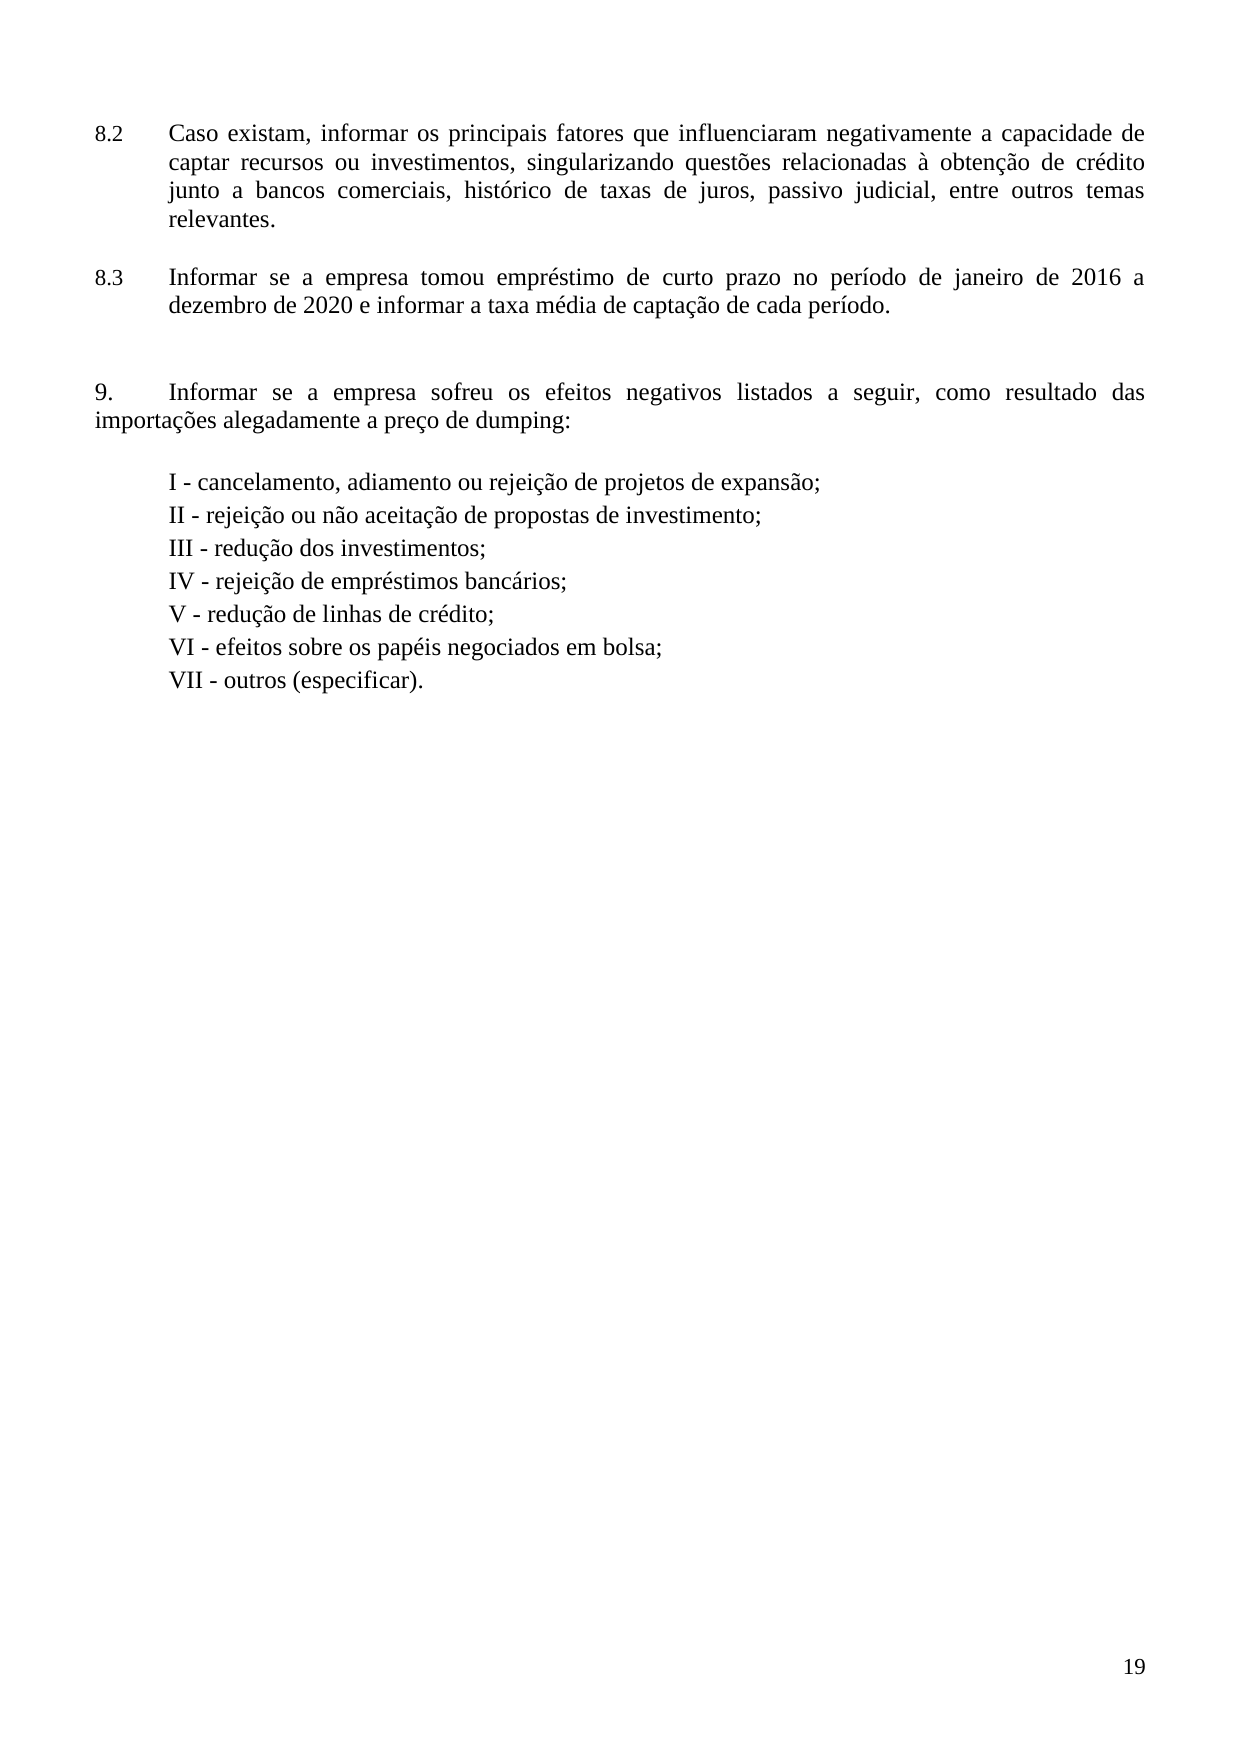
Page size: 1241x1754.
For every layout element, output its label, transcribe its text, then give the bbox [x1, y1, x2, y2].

text I - cancelamento, adiamento ou rejeição de projetos de expansão; [168, 467, 1146, 496]
list Caso existam, informar os principais fatores que influenciaram negativamente a capacidade de captar recursos ou investimentos, singularizando questões relacionadas à obtenção de crédito junto a bancos comerciais, histórico de taxas de juros, passivo judicial, entre outros temas relevantes. [94, 118, 1146, 233]
text VI - efeitos sobre os papéis negociados em bolsa; [168, 632, 1146, 661]
text V - redução de linhas de crédito; [168, 599, 1146, 628]
text III - redução dos investimentos; [168, 533, 1146, 562]
text IV - rejeição de empréstimos bancários; [168, 566, 1146, 595]
subtitle VII - outros (especificar). [168, 666, 1146, 694]
list Informar se a empresa tomou empréstimo de curto prazo no período de janeiro de 2016 a dezembro de 2020 e informar a taxa média de captação de cada período. [94, 262, 1146, 319]
text 9. Informar se a empresa sofreu os efeitos negativos listados a seguir, como resultado das importações alegadamente a preço de dumping: [94, 377, 1146, 434]
text II - rejeição ou não aceitação de propostas de investimento; [168, 500, 1146, 529]
